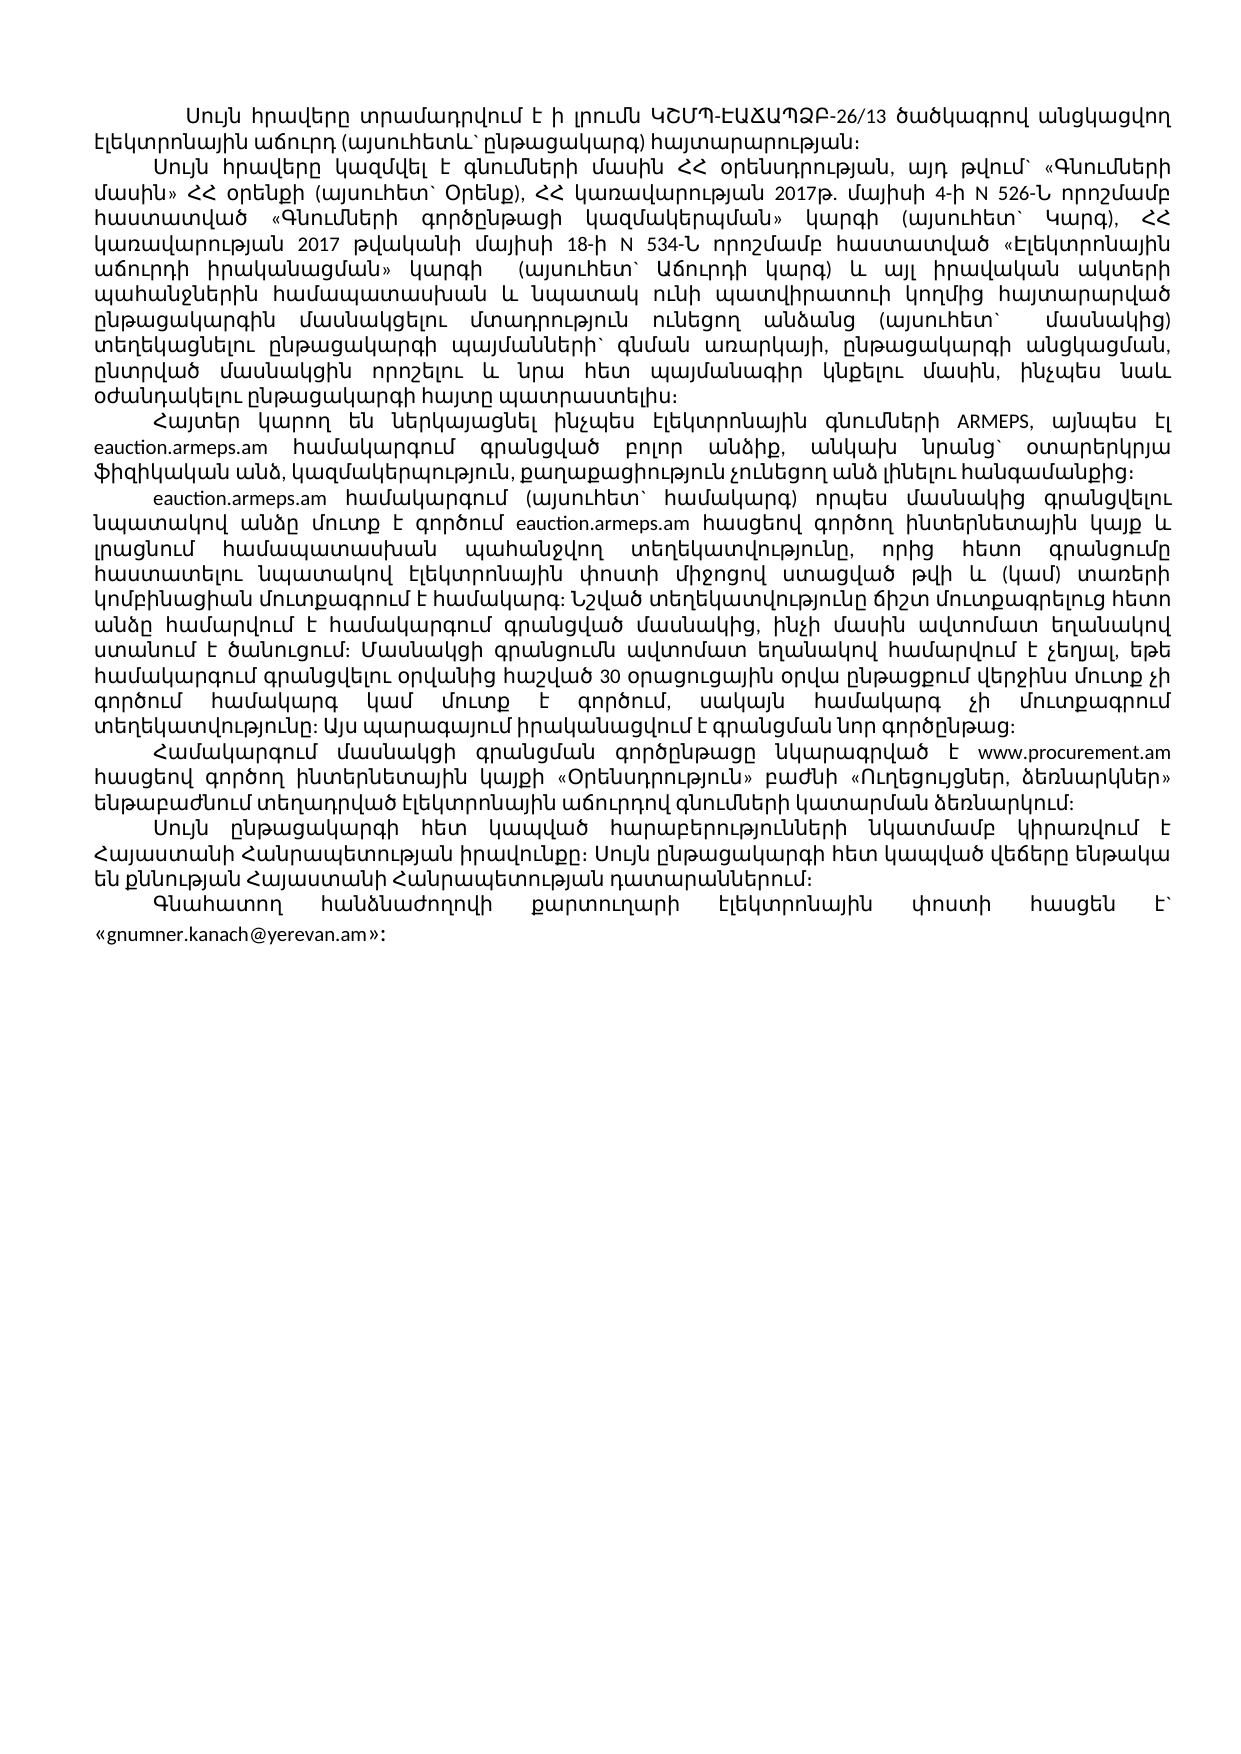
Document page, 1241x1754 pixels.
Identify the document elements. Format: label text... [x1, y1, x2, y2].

text Սույն հրավերը կազմվել է գնումների մասին ՀՀ օրենսդրության, այդ թվում` «Գնումների մասին» ՀՀ օրենքի (այսուհետ` Օրենք), ՀՀ կառավարության 2017թ. մայիսի 4-ի N 526-Ն որոշմամբ հաստատված «Գնումների գործընթացի կազմակերպման» կարգի (այսուհետ` Կարգ), ՀՀ կառավարության 2017 թվականի մայիսի 18-ի N 534-Ն որոշմամբ հաստատված «Էլեկտրոնային աճուրդի իրականացման» կարգի (այսուհետ` Աճուրդի կարգ) և այլ իրավական ակտերի պահանջներին համապատասխան և նպատակ ունի պատվիրատուի կողմից հայտարարված ընթացակարգին մասնակցելու մտադրություն ունեցող անձանց (այսուհետ` մասնակից) տեղեկացնելու ընթացակարգի պայմանների` գնման առարկայի, ընթացակարգի անցկացման, ընտրված մասնակցին որոշելու և նրա հետ պայմանագիր կնքելու մասին, ինչպես նաև օժանդակելու ընթացակարգի հայտը պատրաստելիս։ [94, 154, 1171, 409]
text Հայտեր կարող են ներկայացնել ինչպես էլեկտրոնային գնումների ARMEPS, այնպես էլ eauction.armeps.am համակարգում գրանցված բոլոր անձիք, անկախ նրանց` օտարերկրյա ֆիզիկական անձ, կազմակերպություն, քաղաքացիություն չունեցող անձ լինելու հանգամանքից։ [94, 409, 1171, 485]
text Սույն հրավերը տրամադրվում է ի լրումն ԿՇՄՊ-ԷԱՃԱՊՁԲ-26/13 ծածկագրով անցկացվող էլեկտրոնային աճուրդ (այսուհետև` ընթացակարգ) հայտարարության։ [94, 104, 1171, 154]
text Գնահատող հանձնաժողովի քարտուղարի էլեկտրոնային փոստի հասցեն է` «gnumner.kanach@yerevan.am»: [94, 892, 1171, 948]
text Համակարգում մասնակցի գրանցման գործընթացը նկարագրված է www.procurement.am հասցեով գործող ինտերնետային կայքի «Օրենսդրություն» բաժնի «Ուղեցույցներ, ձեռնարկներ» ենթաբաժնում տեղադրված էլեկտրոնային աճուրդով գնումների կատարման ձեռնարկում: [94, 739, 1171, 815]
text eauction.armeps.am համակարգում (այսուհետ` համակարգ) որպես մասնակից գրանցվելու նպատակով անձը մուտք է գործում eauction.armeps.am հասցեով գործող ինտերնետային կայք և լրացնում համապատասխան պահանջվող տեղեկատվությունը, որից հետո գրանցումը հաստատելու նպատակով էլեկտրոնային փոստի միջոցով ստացված թվի և (կամ) տառերի կոմբինացիան մուտքագրում է համակարգ: Նշված տեղեկատվությունը ճիշտ մուտքագրելուց հետո անձը համարվում է համակարգում գրանցված մասնակից, ինչի մասին ավտոմատ եղանակով ստանում է ծանուցում: Մասնակցի գրանցումն ավտոմատ եղանակով համարվում է չեղյալ, եթե համակարգում գրանցվելու օրվանից հաշված 30 օրացուցային օրվա ընթացքում վերջինս մուտք չի գործում համակարգ կամ մուտք է գործում, սակայն համակարգ չի մուտքագրում տեղեկատվությունը: Այս պարագայում իրականացվում է գրանցման նոր գործընթաց: [94, 485, 1171, 739]
text Սույն ընթացակարգի հետ կապված հարաբերությունների նկատմամբ կիրառվում է Հայաստանի Հանրապետության իրավունքը։ Սույն ընթացակարգի հետ կապված վեճերը ենթակա են քննության Հայաստանի Հանրապետության դատարաններում։ [94, 815, 1171, 892]
